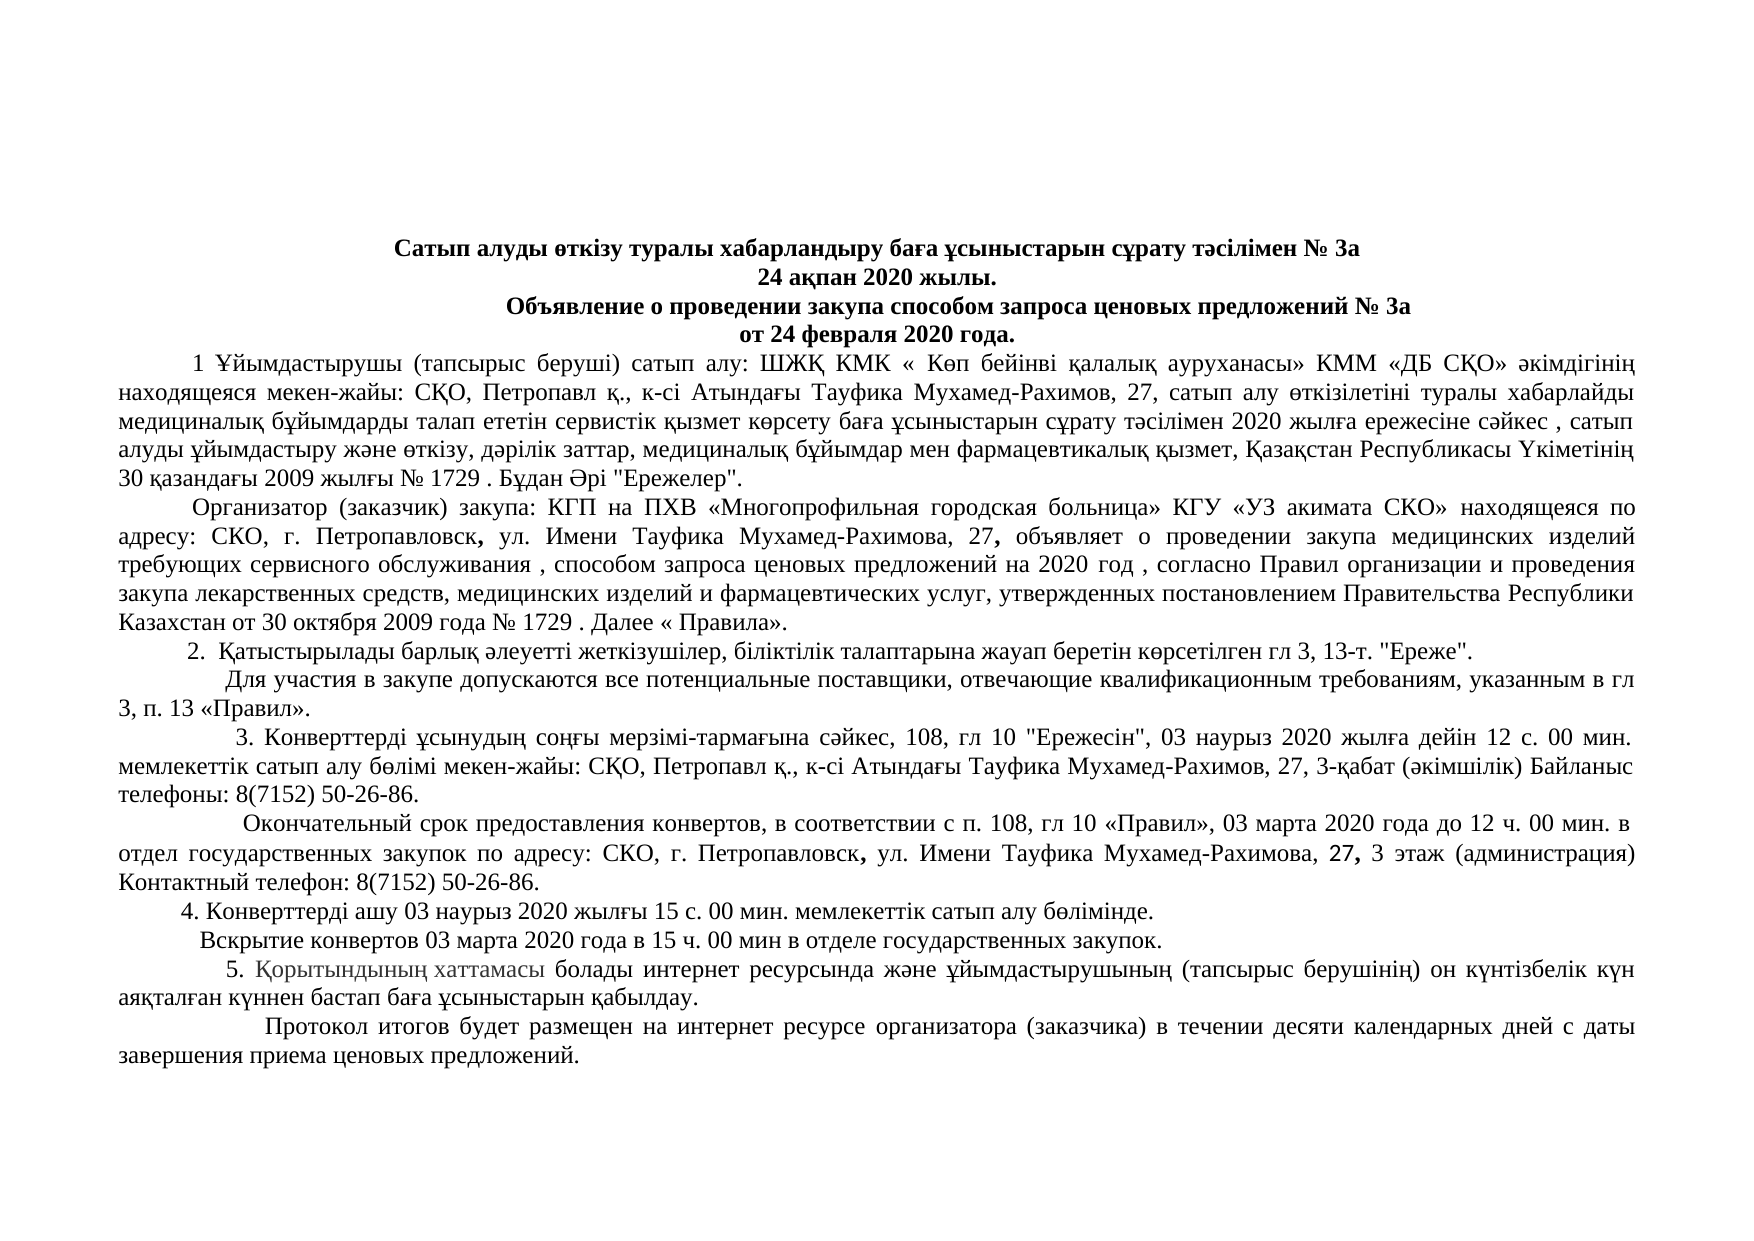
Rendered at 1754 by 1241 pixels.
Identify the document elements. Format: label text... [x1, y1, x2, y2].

text Вскрытие конвертов 03 марта 2020 года в 15 ч. 00 мин в отделе государственных закупок. [118, 925, 1636, 954]
text Объявление о проведении закупа способом запроса ценовых предложений № 3а [118, 291, 1636, 319]
text Для участия в закупе допускаются все потенциальные поставщики, отвечающие квалификационным требованиям, указанным в гл 3, п. 13 «Правил». [118, 664, 1636, 722]
text Окончательный срок предоставления конвертов, в соответствии с п. 108, гл 10 «Правил», 03 марта 2020 года до 12 ч. 00 мин. в отдел государственных закупок по адресу: СКО, г. Петропавловск, ул. Имени Тауфика Мухамед-Рахимова, 27, 3 этаж (администрация) Контактный телефон: 8(7152) 50-26-86. [118, 808, 1636, 896]
text от 24 февраля 2020 года. [118, 319, 1636, 348]
text 24 ақпан 2020 жылы. [118, 262, 1636, 291]
text 5. Қорытындының хаттамасы болады интернет ресурсында және ұйымдастырушының (тапсырыс берушінің) он күнтізбелік күн аяқталған күннен бастап баға ұсыныстарын қабылдау. [118, 954, 1636, 1011]
text 2. Қатыстырылады барлық әлеуетті жеткізушілер, біліктілік талаптарына жауап беретін көрсетілген гл 3, 13-т. "Ереже". [118, 636, 1636, 664]
text Протокол итогов будет размещен на интернет ресурсе организатора (заказчика) в течении десяти календарных дней с даты завершения приема ценовых предложений. [118, 1011, 1636, 1069]
text 1 Ұйымдастырушы (тапсырыс беруші) сатып алу: ШЖҚ КМК « Көп бейінві қалалық ауруханасы» КММ «ДБ СҚО» әкімдігінің находящеяся мекен-жайы: СҚО, Петропавл қ., к-сі Атындағы Тауфика Мухамед-Рахимов, 27, сатып алу өткізілетіні туралы хабарлайды медициналық бұйымдарды талап ететін сервистік қызмет көрсету баға ұсыныстарын сұрату тәсілімен 2020 жылға ережесіне сәйкес , сатып алуды ұйымдастыру және өткізу, дәрілік заттар, медициналық бұйымдар мен фармацевтикалық қызмет, Қазақстан Республикасы Үкіметінің 30 қазандағы 2009 жылғы № 1729 . Бұдан Әрі "Ережелер". [118, 348, 1636, 492]
text Организатор (заказчик) закупа: КГП на ПХВ «Многопрофильная городская больница» КГУ «УЗ акимата СКО» находящеяся по адресу: СКО, г. Петропавловск, ул. Имени Тауфика Мухамед-Рахимова, 27, объявляет о проведении закупа медицинских изделий требующих сервисного обслуживания , способом запроса ценовых предложений на 2020 год , согласно Правил организации и проведения закупа лекарственных средств, медицинских изделий и фармацевтических услуг, утвержденных постановлением Правительства Республики Казахстан от 30 октября 2009 года № 1729 . Далее « Правила». [118, 492, 1636, 636]
text Сатып алуды өткізу туралы хабарландыру баға ұсыныстарын сұрату тәсілімен № 3а [118, 233, 1636, 262]
text 3. Конверттерді ұсынудың соңғы мерзімі-тармағына сәйкес, 108, гл 10 "Ережесін", 03 наурыз 2020 жылға дейін 12 с. 00 мин. мемлекеттік сатып алу бөлімі мекен-жайы: СҚО, Петропавл қ., к-сі Атындағы Тауфика Мухамед-Рахимов, 27, 3-қабат (әкімшілік) Байланыс телефоны: 8(7152) 50-26-86. [118, 722, 1636, 808]
text 4. Конверттерді ашу 03 наурыз 2020 жылғы 15 с. 00 мин. мемлекеттік сатып алу бөлімінде. [118, 896, 1636, 925]
